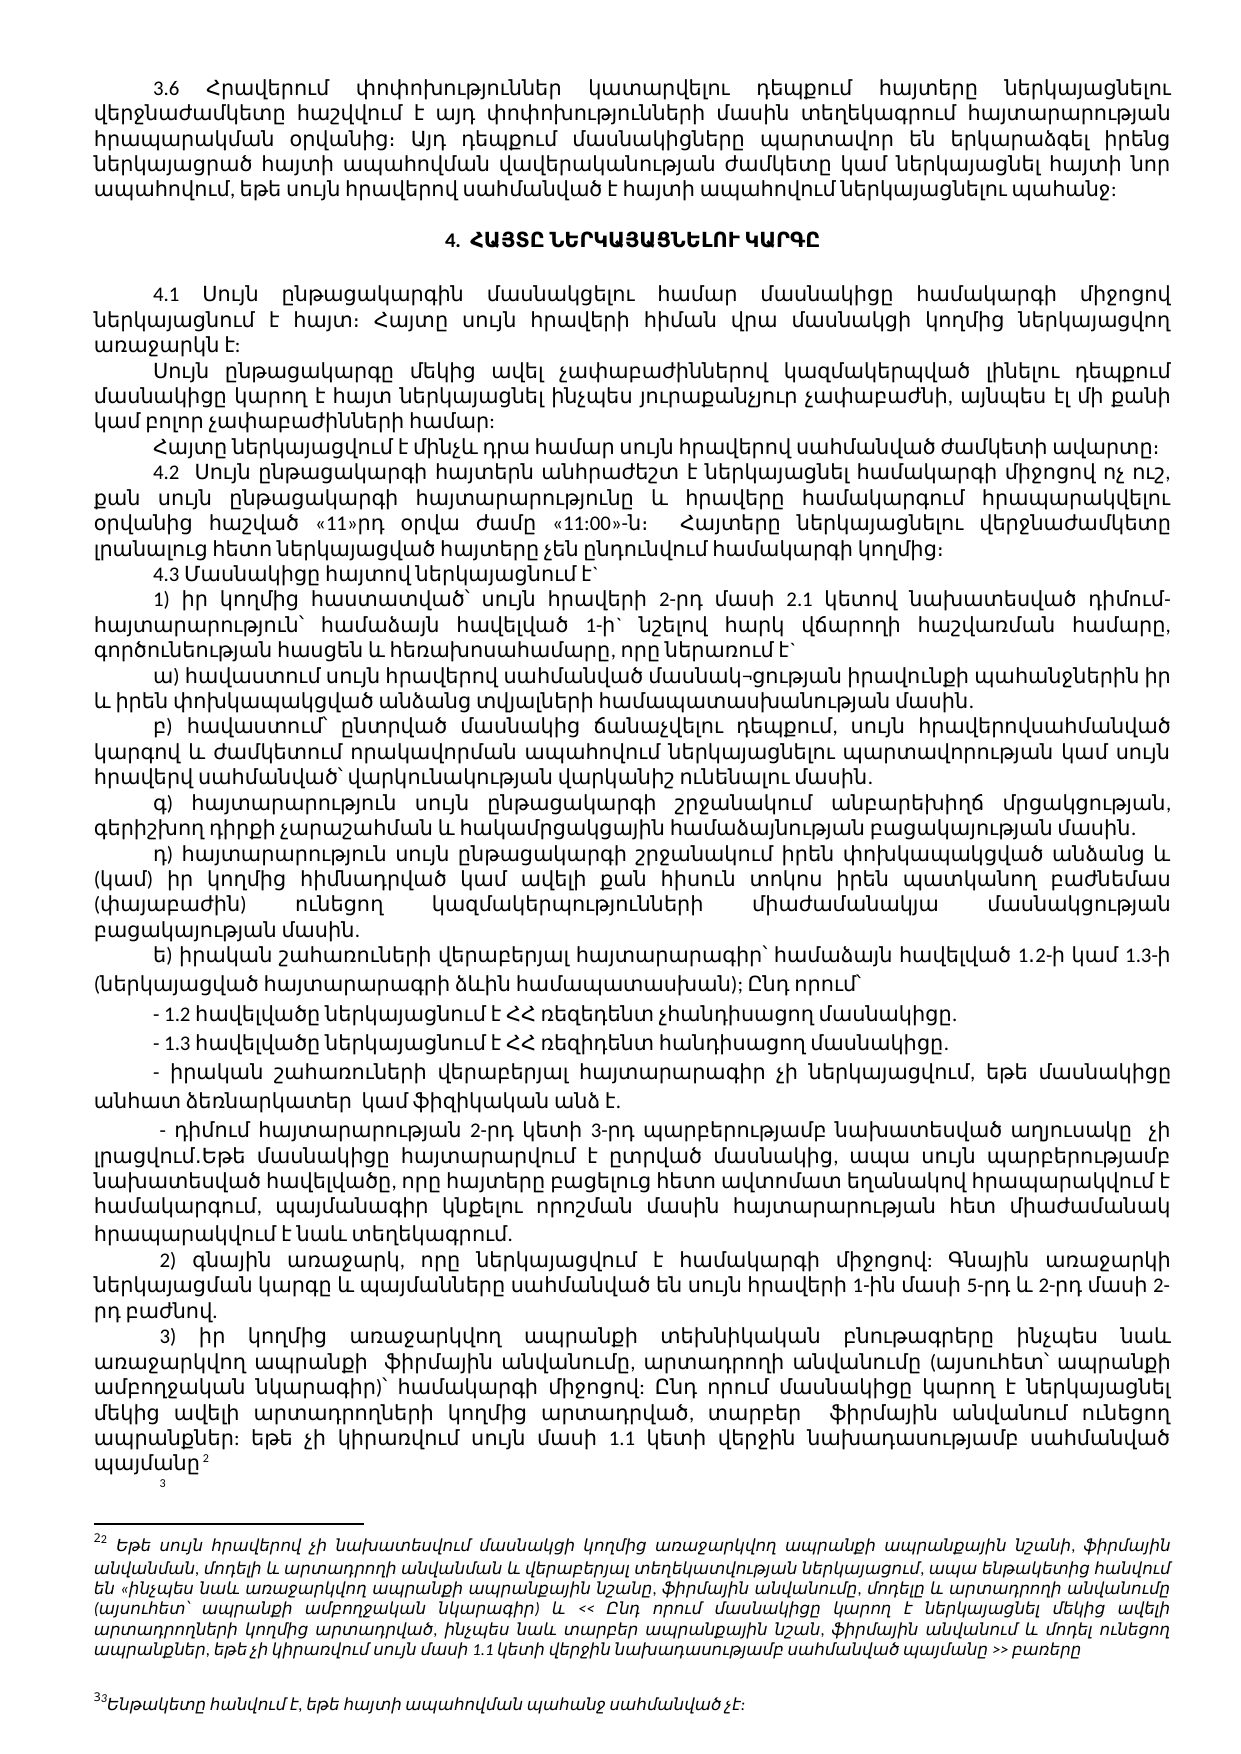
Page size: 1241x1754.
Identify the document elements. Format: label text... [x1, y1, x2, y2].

text Հայտը ներկայացվում է մինչև դրա համար սույն հրավերով սահմանված ժամկետի ավարտը։ [94, 434, 1171, 459]
text դ) հայտարարություն սույն ընթացակարգի շրջանակում իրեն փոխկապակցված անձանց և (կամ) իր կողմից հիմնադրված կամ ավելի քան հիսուն տոկոս իրեն պատկանող բաժնեմաս (փայաբաժին) ունեցող կազմակերպությունների միաժամանակյա մասնակցության բացակայության մասին. [94, 841, 1171, 942]
text 4.2 Սույն ընթացակարգի հայտերն անհրաժեշտ է ներկայացնել համակարգի միջոցով ոչ ուշ, քան սույն ընթացակարգի հայտարարությունը և հրավերը համակարգում հրապարակվելու օրվանից հաշված «11»րդ օրվա ժամը «11:00»-ն։ Հայտերը ներկայացնելու վերջնաժամկետը լրանալուց հետո ներկայացված հայտերը չեն ընդունվում համակարգի կողմից։ [94, 459, 1171, 561]
text ե) իրական շահառուների վերաբերյալ հայտարարագիր՝ համաձայն հավելված 1․2-ի կամ 1.3-ի (ներկայացված հայտարարագրի ձևին համապատասխան); Ընդ որում՝ [94, 942, 1171, 997]
text 3 [94, 1476, 1171, 1501]
text 4.3 Մասնակիցը հայտով ներկայացնում է` [94, 561, 1171, 587]
text - իրական շահառուների վերաբերյալ հայտարարագիր չի ներկայացվում, եթե մասնակիցը անհատ ձեռնարկատեր կամ ֆիզիկական անձ է. [94, 1059, 1171, 1114]
text բ) հավաստում՝ ընտրված մասնակից ճանաչվելու դեպքում, սույն հրավերովսահմանված կարգով և ժամկետում որակավորման ապահովում ներկայացնելու պարտավորության կամ սույն հրավերվ սահմանված՝ վարկունակության վարկանիշ ունենալու մասին. [94, 714, 1171, 790]
text 3.6 Հրավերում փոփոխություններ կատարվելու դեպքում հայտերը ներկայացնելու վերջնաժամկետը հաշվվում է այդ փոփոխությունների մասին տեղեկագրում հայտարարության հրապարակման օրվանից։ Այդ դեպքում մասնակիցները պարտավոր են երկարաձգել իրենց ներկայացրած հայտի ապահովման վավերականության ժամկետը կամ ներկայացնել հայտի նոր ապահովում, եթե սույն հրավերով սահմանված է հայտի ապահովում ներկայացնելու պահանջ: [94, 75, 1171, 202]
text Սույն ընթացակարգը մեկից ավել չափաբաժիններով կազմակերպված լինելու դեպքում մասնակիցը կարող է հայտ ներկայացնել ինչպես յուրաքանչյուր չափաբաժնի, այնպես էլ մի քանի կամ բոլոր չափաբաժինների համար: [94, 358, 1171, 434]
text - 1.3 հավելվածը ներկայացնում է ՀՀ ռեզիդենտ հանդիսացող մասնակիցը. [94, 1030, 1171, 1055]
text 4.1 Սույն ընթացակարգին մասնակցելու համար մասնակիցը համակարգի միջոցով ներկայացնում է հայտ։ Հայտը սույն հրավերի հիման վրա մասնակցի կողմից ներկայացվող առաջարկն է: [94, 282, 1171, 358]
text 3) իր կողմից առաջարկվող ապրանքի տեխնիկական բնութագրերը ինչպես նաև առաջարկվող ապրանքի ֆիրմային անվանումը, արտադրողի անվանումը (այսուհետ՝ ապրանքի ամբողջական նկարագիր)՝ համակարգի միջոցով: Ընդ որում մասնակիցը կարող է ներկայացնել մեկից ավելի արտադրողների կողմից արտադրված, տարբեր ֆիրմային անվանում ունեցող ապրանքներ: եթե չի կիրառվում սույն մասի 1.1 կետի վերջին նախադասությամբ սահմանված պայմանը 2 [94, 1323, 1171, 1476]
text 1) իր կողմից հաստատված՝ սույն հրավերի 2-րդ մասի 2.1 կետով նախատեսված դիմում-հայտարարություն՝ համաձայն հավելված 1-ի` նշելով հարկ վճարողի հաշվառման համարը, գործունեության հասցեն և հեռախոսահամարը, որը ներառում է` [94, 587, 1171, 663]
text ա) հավաստում սույն հրավերով սահմանված մասնակ¬ցության իրավունքի պահանջներին իր և իրեն փոխկապակցված անձանց տվյալների համապատասխանության մասին. [94, 663, 1171, 714]
text գ) հայտարարություն սույն ընթացակարգի շրջանակում անբարեխիղճ մրցակցության, գերիշխող դիրքի չարաշահման և հակամրցակցային համաձայնության բացակայության մասին. [94, 790, 1171, 841]
text - դիմում հայտարարության 2-րդ կետի 3-րդ պարբերությամբ նախատեսված աղյուսակը չի լրացվում․Եթե մասնակիցը հայտարարվում է ըտրված մասնակից, ապա սույն պարբերությամբ նախատեսված հավելվածը, որը հայտերը բացելուց հետո ավտոմատ եղանակով հրապարակվում է համակարգում, պայմանագիր կնքելու որոշման մասին հայտարարության հետ միաժամանակ հրապարակվում է նաև տեղեկագրում. [94, 1117, 1171, 1247]
text 2) գնային առաջարկ, որը ներկայացվում է համակարգի միջոցով: Գնային առաջարկի ներկայացման կարգը և պայմանները սահմանված են սույն հրավերի 1-ին մասի 5-րդ և 2-րդ մասի 2-րդ բաժնով. [94, 1247, 1171, 1323]
text 4. ՀԱՅՏԸ ՆԵՐԿԱՅԱՑՆԵԼՈՒ ԿԱՐԳԸ [94, 227, 1171, 253]
text - 1.2 հավելվածը ներկայացնում է ՀՀ ռեզեդենտ չհանդիսացող մասնակիցը. [94, 1001, 1171, 1026]
